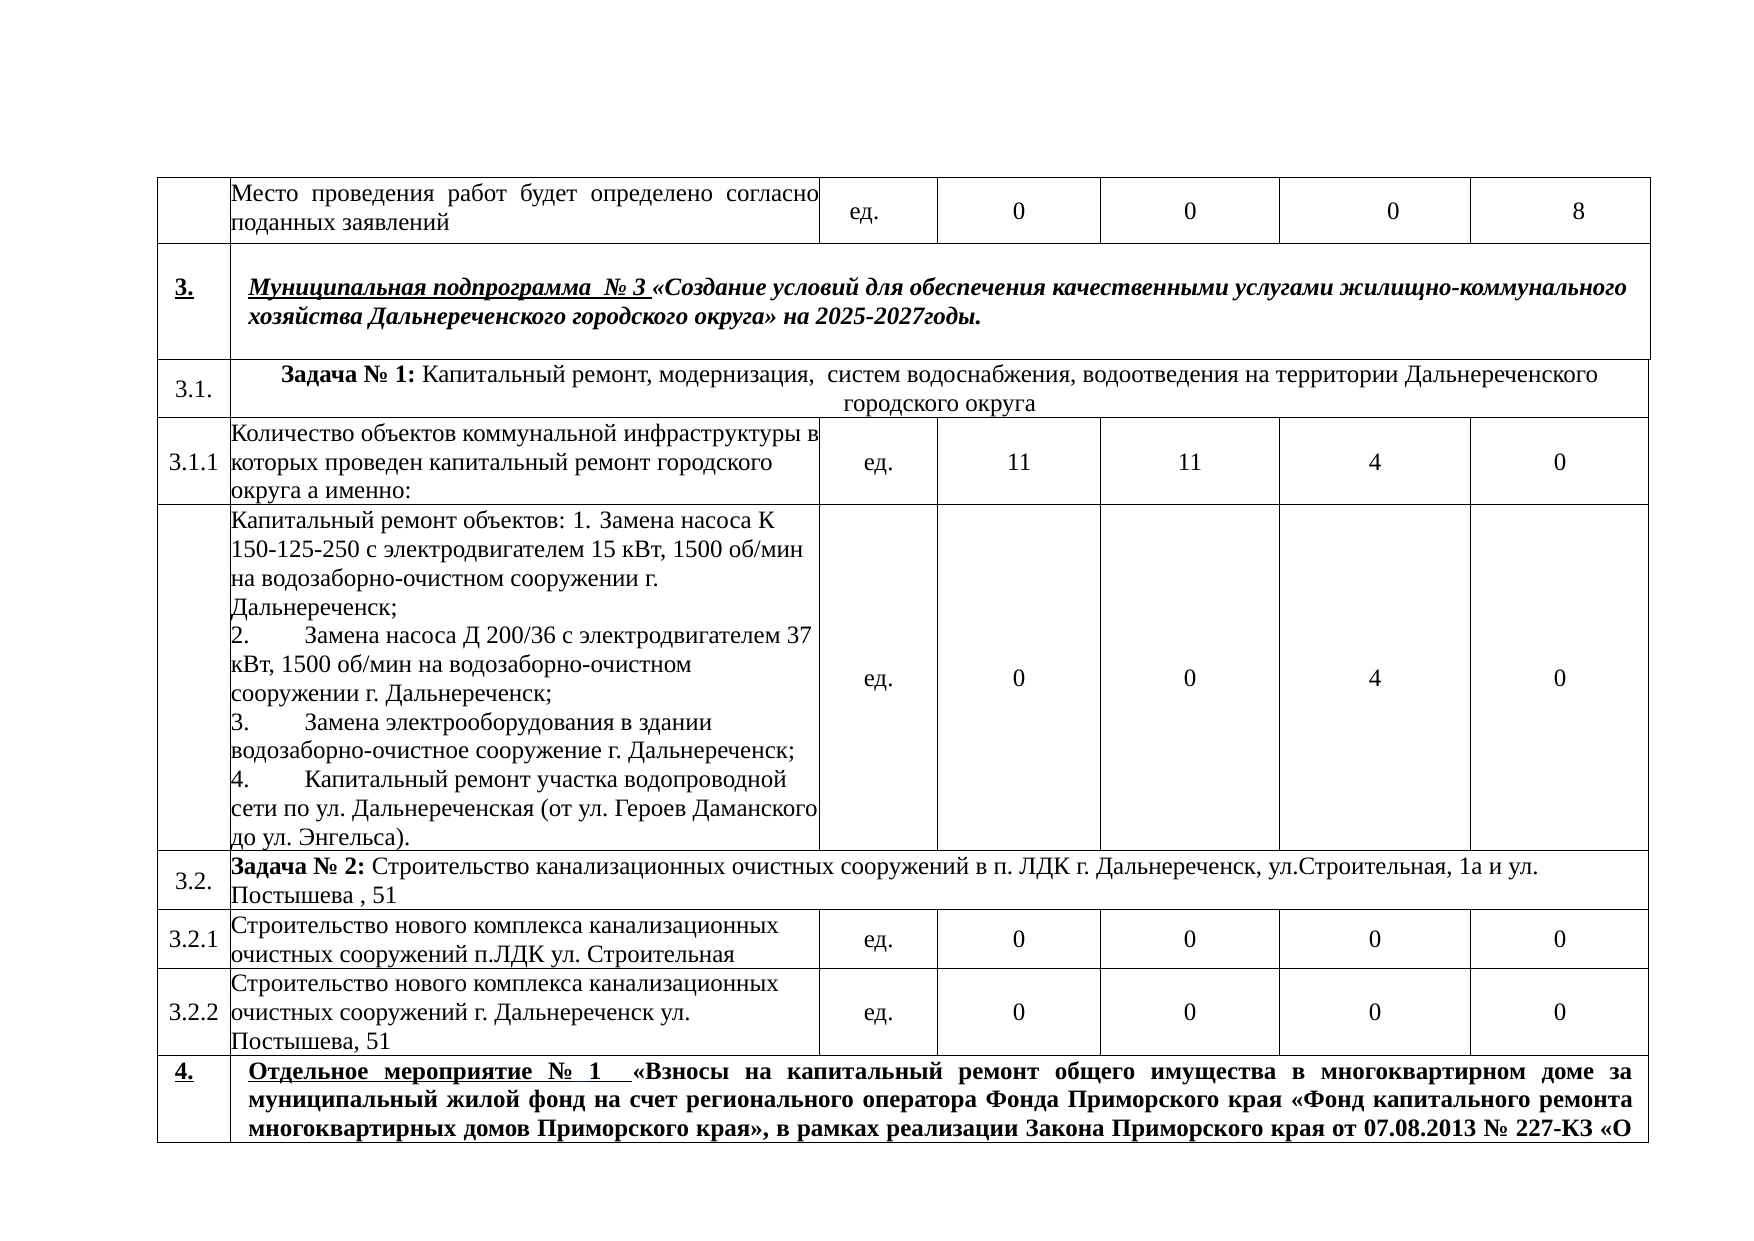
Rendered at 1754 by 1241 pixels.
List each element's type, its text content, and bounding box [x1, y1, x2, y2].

table_cell ед. [820, 418, 937, 504]
table_cell ед. [820, 910, 937, 967]
table_cell ед. [820, 178, 937, 242]
table_cell 0 [938, 178, 1100, 242]
table_cell 4 [1280, 505, 1470, 850]
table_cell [231, 1056, 1648, 1142]
table_cell 0 [1280, 178, 1470, 242]
table_cell Количество объектов коммунальной инфраструктуры в которых проведен капитальный ремонт городского округа а именно: [231, 418, 819, 504]
table_cell 0 [938, 910, 1100, 967]
table_cell ед. [820, 969, 937, 1055]
table_cell 0 [1471, 418, 1648, 504]
table_cell 3.1. [158, 360, 230, 417]
table_cell 4 [1280, 418, 1470, 504]
table_cell Капитальный ремонт объектов: 1. Замена насоса К 150-125-250 с электродвигателем 15 кВт, 1500 об/мин на водозаборно-очистном сооружении г. Дальнереченск; 2. Замена насоса Д 200/36 с электродвигателем 37 кВт, 1500 об/мин на водозаборно-очистном сооружении г. Дальнереченск; 3. Замена электрооборудования в здании водозаборно-очистное сооружение г. Дальнереченск; 4. Капитальный ремонт участка водопроводной сети по ул. Дальнереченская (от ул. Героев Даманского до ул. Энгельса). [231, 505, 819, 850]
table_cell 0 [1471, 505, 1648, 850]
table_cell 0 [938, 505, 1100, 850]
table_cell 0 [1471, 969, 1648, 1055]
table_cell Строительство нового комплекса канализационных очистных сооружений п.ЛДК ул. Строительная [231, 910, 819, 967]
table_cell Задача № 2: Строительство канализационных очистных сооружений в п. ЛДК г. Дальнереченск, ул.Строительная, 1а и ул. Постышева , 51 [231, 851, 1648, 909]
table_cell 0 [1471, 910, 1648, 967]
table_cell 4. [158, 1056, 230, 1142]
table_cell 3.2.2 [158, 969, 230, 1055]
table_cell 0 [1280, 910, 1470, 967]
table_cell Строительство нового комплекса канализационных очистных сооружений г. Дальнереченск ул. Постышева, 51 [231, 969, 819, 1055]
table_cell 0 [1280, 969, 1470, 1055]
table_cell 3. [158, 244, 230, 358]
table_cell [158, 505, 230, 850]
table_cell Задача № 1: Капитальный ремонт, модернизация, систем водоснабжения, водоотведения на территории Дальнереченского городского округа [231, 360, 1648, 417]
table_cell 8 [1471, 178, 1650, 242]
table_cell 3.2.1 [158, 910, 230, 967]
table_cell ед. [820, 505, 937, 850]
table_cell 0 [1101, 505, 1279, 850]
table_cell [158, 178, 230, 242]
table_cell 0 [1101, 969, 1279, 1055]
table_cell 0 [1101, 910, 1279, 967]
table_cell Место проведения работ будет определено согласно поданных заявлений [231, 178, 819, 242]
table_cell 0 [938, 969, 1100, 1055]
table_cell 3.2. [158, 851, 230, 909]
table_cell 0 [1101, 178, 1279, 242]
table_cell 11 [938, 418, 1100, 504]
table_cell 3.1.1 [158, 418, 230, 504]
table_cell 11 [1101, 418, 1279, 504]
table_cell Муниципальная подпрограмма № 3 «Создание условий для обеспечения качественными услугами жилищно-коммунального хозяйства Дальнереченского городского округа» на 2025-2027годы. [231, 244, 1650, 358]
